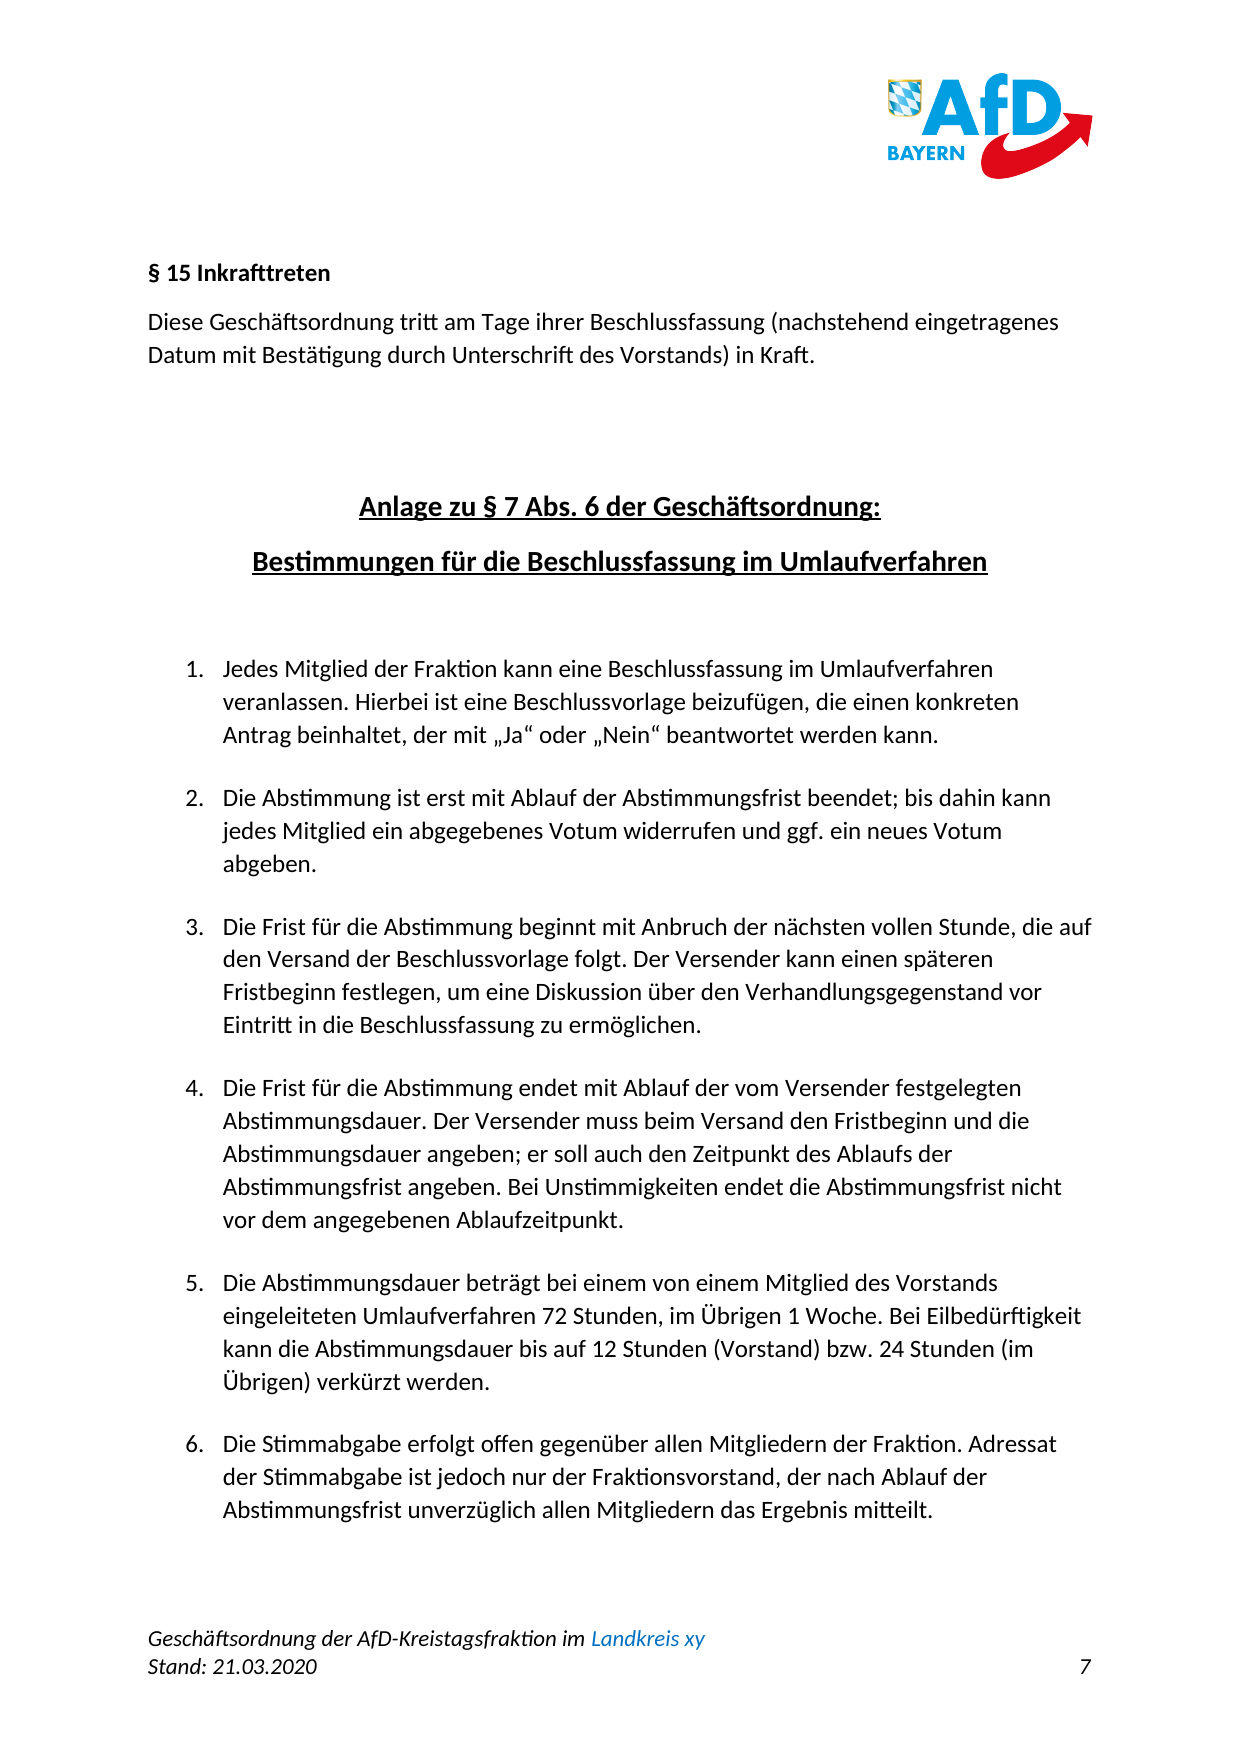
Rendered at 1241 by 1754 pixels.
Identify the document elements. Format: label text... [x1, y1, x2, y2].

list Die Frist für die Abstimmung endet mit Ablauf der vom Versender festgelegten Abstimmungsdauer. Der Versender muss beim Versand den Fristbeginn und die Abstimmungsdauer angeben; er soll auch den Zeitpunkt des Ablaufs der Abstimmungsfrist angeben. Bei Unstimmigkeiten endet die Abstimmungsfrist nicht vor dem angegebenen Ablaufzeitpunkt. [185, 1072, 1093, 1265]
text Diese Geschäftsordnung tritt am Tage ihrer Beschlussfassung (nachstehend eingetragenes Datum mit Bestätigung durch Unterschrift des Vorstands) in Kraft. [148, 306, 1093, 370]
list Die Stimmabgabe erfolgt offen gegenüber allen Mitgliedern der Fraktion. Adressat der Stimmabgabe ist jedoch nur der Fraktionsvorstand, der nach Ablauf der Abstimmungsfrist unverzüglich allen Mitgliedern das Ergebnis mitteilt. [185, 1429, 1093, 1555]
text Anlage zu § 7 Abs. 6 der Geschäftsordnung: [148, 488, 1093, 523]
list Die Frist für die Abstimmung beginnt mit Anbruch der nächsten vollen Stunde, die auf den Versand der Beschlussvorlage folgt. Der Versender kann einen späteren Fristbeginn festlegen, um eine Diskussion über den Verhandlungsgegenstand vor Eintritt in die Beschlussfassung zu ermöglichen. [185, 911, 1093, 1070]
text § 15 Inkrafttreten [148, 257, 1093, 287]
picture [886, 73, 1093, 179]
list Die Abstimmungsdauer beträgt bei einem von einem Mitglied des Vorstands eingeleiteten Umlaufverfahren 72 Stunden, im Übrigen 1 Woche. Bei Eilbedürftigkeit kann die Abstimmungsdauer bis auf 12 Stunden (Vorstand) bzw. 24 Stunden (im Übrigen) verkürzt werden. [185, 1267, 1093, 1426]
list Jedes Mitglied der Fraktion kann eine Beschlussfassung im Umlaufverfahren veranlassen. Hierbei ist eine Beschlussvorlage beizufügen, die einen konkreten Antrag beinhaltet, der mit „Ja“ oder „Nein“ beantwortet werden kann. [185, 653, 1093, 780]
text Bestimmungen für die Beschlussfassung im Umlaufverfahren [148, 543, 1093, 579]
list Die Abstimmung ist erst mit Ablauf der Abstimmungsfrist beendet; bis dahin kann jedes Mitglied ein abgegebenes Votum widerrufen und ggf. ein neues Votum abgeben. [185, 782, 1093, 908]
